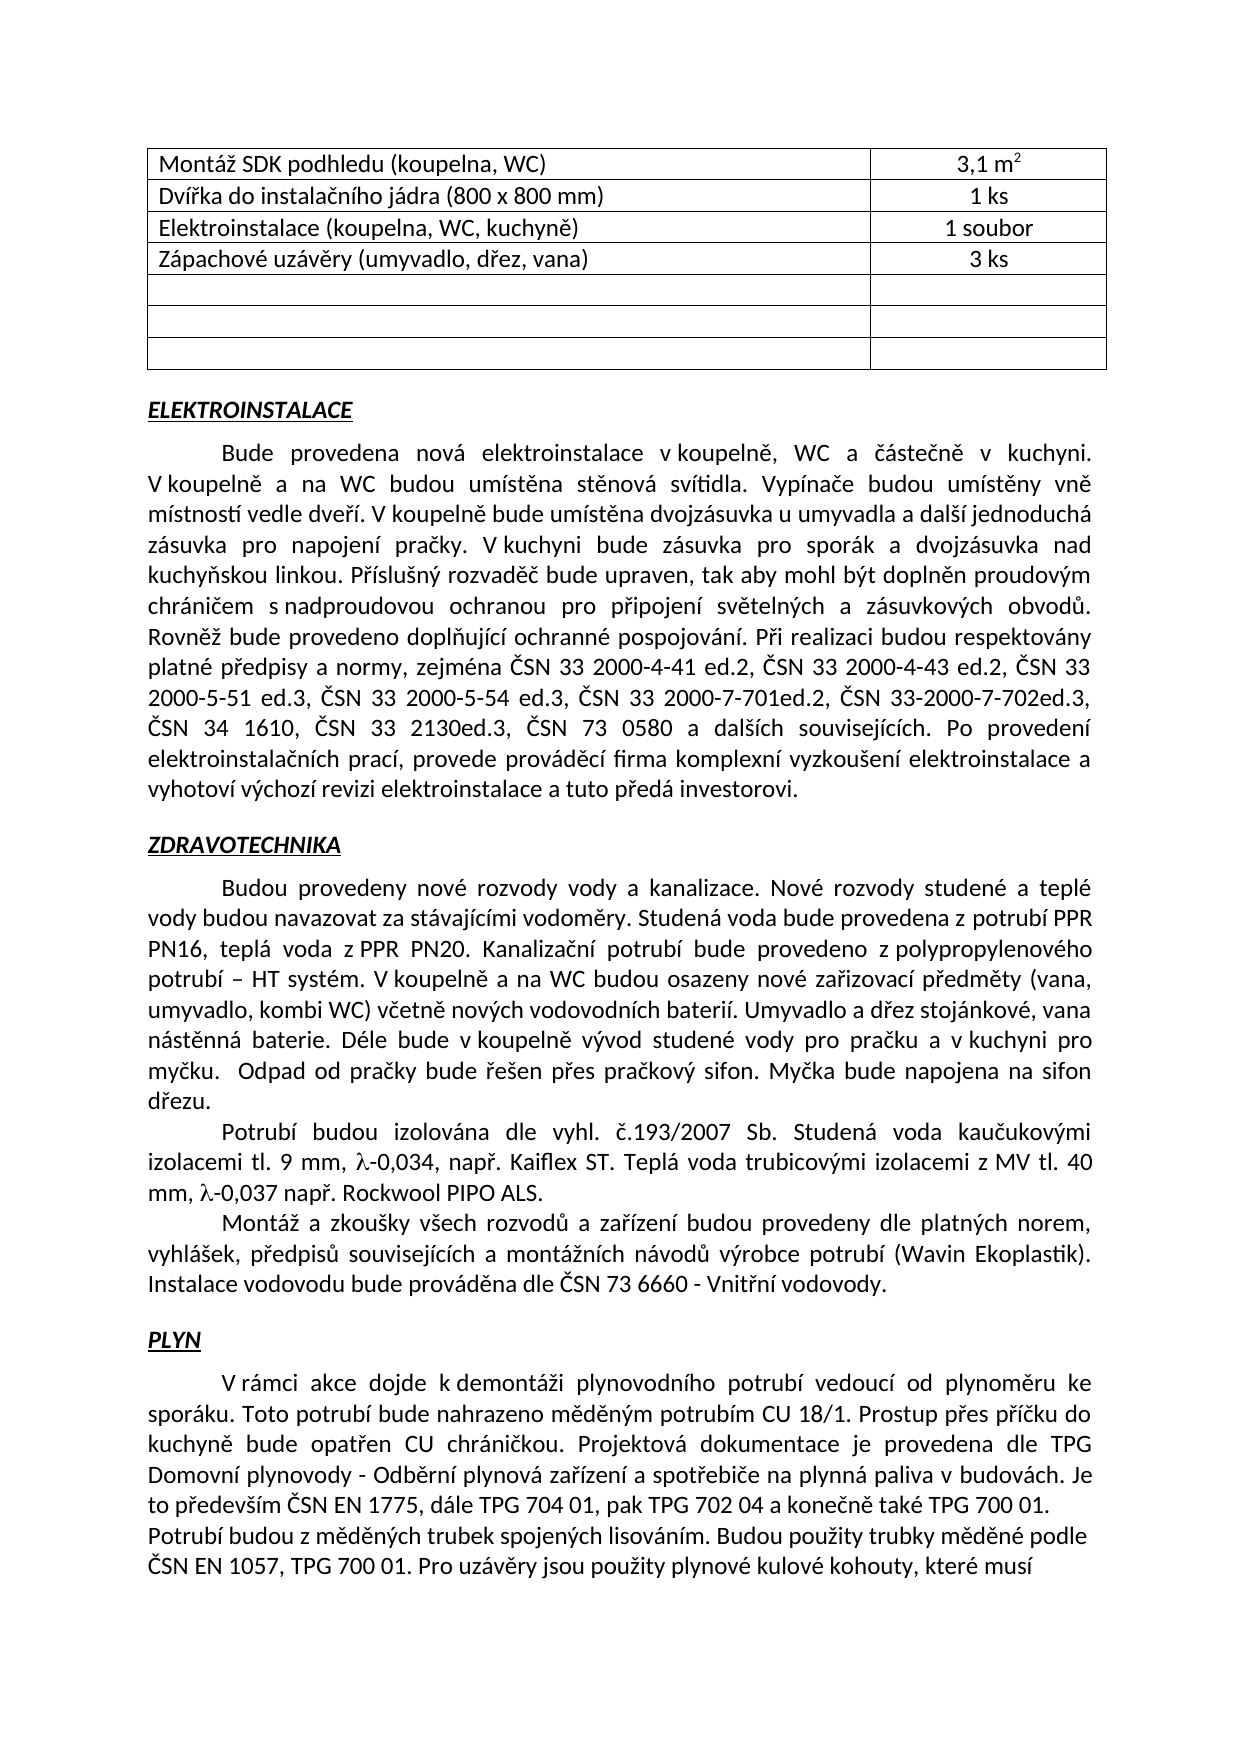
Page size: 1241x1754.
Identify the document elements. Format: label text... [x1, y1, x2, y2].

table_cell [871, 306, 1106, 337]
text V rámci akce dojde k demontáži plynovodního potrubí vedoucí od plynoměru ke sporáku. Toto potrubí bude nahrazeno měděným potrubím CU 18/1. Prostup přes příčku do kuchyně bude opatřen CU chráničkou. Projektová dokumentace je provedena dle TPG Domovní plynovody - Odběrní plynová zařízení a spotřebiče na plynná paliva v budovách. Je to především ČSN EN 1775, dále TPG 704 01, pak TPG 702 04 a konečně také TPG 700 01. [148, 1367, 1093, 1520]
text Bude provedena nová elektroinstalace v koupelně, WC a částečně v kuchyni. V koupelně a na WC budou umístěna stěnová svítidla. Vypínače budou umístěny vně místností vedle dveří. V koupelně bude umístěna dvojzásuvka u umyvadla a další jednoduchá zásuvka pro napojení pračky. V kuchyni bude zásuvka pro sporák a dvojzásuvka nad kuchyňskou linkou. Příslušný rozvaděč bude upraven, tak aby mohl být doplněn proudovým chráničem s nadproudovou ochranou pro připojení světelných a zásuvkových obvodů. Rovněž bude provedeno doplňující ochranné pospojování. Při realizaci budou respektovány platné předpisy a normy, zejména ČSN 33 2000-4-41 ed.2, ČSN 33 2000-4-43 ed.2, ČSN 33 2000-5-51 ed.3, ČSN 33 2000-5-54 ed.3, ČSN 33 2000-7-701ed.2, ČSN 33-2000-7-702ed.3, ČSN 34 1610, ČSN 33 2130ed.3, ČSN 73 0580 a dalších souvisejících. Po provedení elektroinstalačních prací, provede prováděcí firma komplexní vyzkoušení elektroinstalace a vyhotoví výchozí revizi elektroinstalace a tuto předá investorovi. [148, 438, 1093, 804]
text Budou provedeny nové rozvody vody a kanalizace. Nové rozvody studené a teplé vody budou navazovat za stávajícími vodoměry. Studená voda bude provedena z potrubí PPR PN16, teplá voda z PPR PN20. Kanalizační potrubí bude provedeno z polypropylenového potrubí – HT systém. V koupelně a na WC budou osazeny nové zařizovací předměty (vana, umyvadlo, kombi WC) včetně nových vodovodních baterií. Umyvadlo a dřez stojánkové, vana nástěnná baterie. Déle bude v koupelně vývod studené vody pro pračku a v kuchyni pro myčku. Odpad od pračky bude řešen přes pračkový sifon. Myčka bude napojena na sifon dřezu. [148, 872, 1093, 1116]
table_cell 3,1 m2 [871, 149, 1106, 179]
table_cell [148, 306, 870, 337]
table_cell [871, 338, 1106, 368]
table_cell Dvířka do instalačního jádra (800 x 800 mm) [148, 180, 870, 211]
table_cell Elektroinstalace (koupelna, WC, kuchyně) [148, 212, 870, 242]
table_cell [148, 338, 870, 368]
text ELEKTROINSTALACE [148, 394, 1093, 425]
text Potrubí budou z měděných trubek spojených lisováním. Budou použity trubky měděné podle ČSN EN 1057, TPG 700 01. Pro uzávěry jsou použity plynové kulové kohouty, které musí [148, 1520, 1093, 1581]
table_cell 1 ks [871, 180, 1106, 211]
table_cell 3 ks [871, 243, 1106, 274]
text Montáž a zkoušky všech rozvodů a zařízení budou provedeny dle platných norem, vyhlášek, předpisů souvisejících a montážních návodů výrobce potrubí (Wavin Ekoplastik). Instalace vodovodu bude prováděna dle ČSN 73 6660 - Vnitřní vodovody. [148, 1208, 1093, 1299]
table_cell 1 soubor [871, 212, 1106, 242]
table_cell Zápachové uzávěry (umyvadlo, dřez, vana) [148, 243, 870, 274]
text Potrubí budou izolována dle vyhl. č.193/2007 Sb. Studená voda kaučukovými izolacemi tl. 9 mm, -0,034, např. Kaiflex ST. Teplá voda trubicovými izolacemi z MV tl. 40 mm, -0,037 např. Rockwool PIPO ALS. [148, 1116, 1093, 1208]
table_cell [148, 275, 870, 305]
text PLYN [148, 1324, 1093, 1355]
table_cell Montáž SDK podhledu (koupelna, WC) [148, 149, 870, 179]
table_cell [871, 275, 1106, 305]
text ZDRAVOTECHNIKA [148, 829, 1093, 859]
